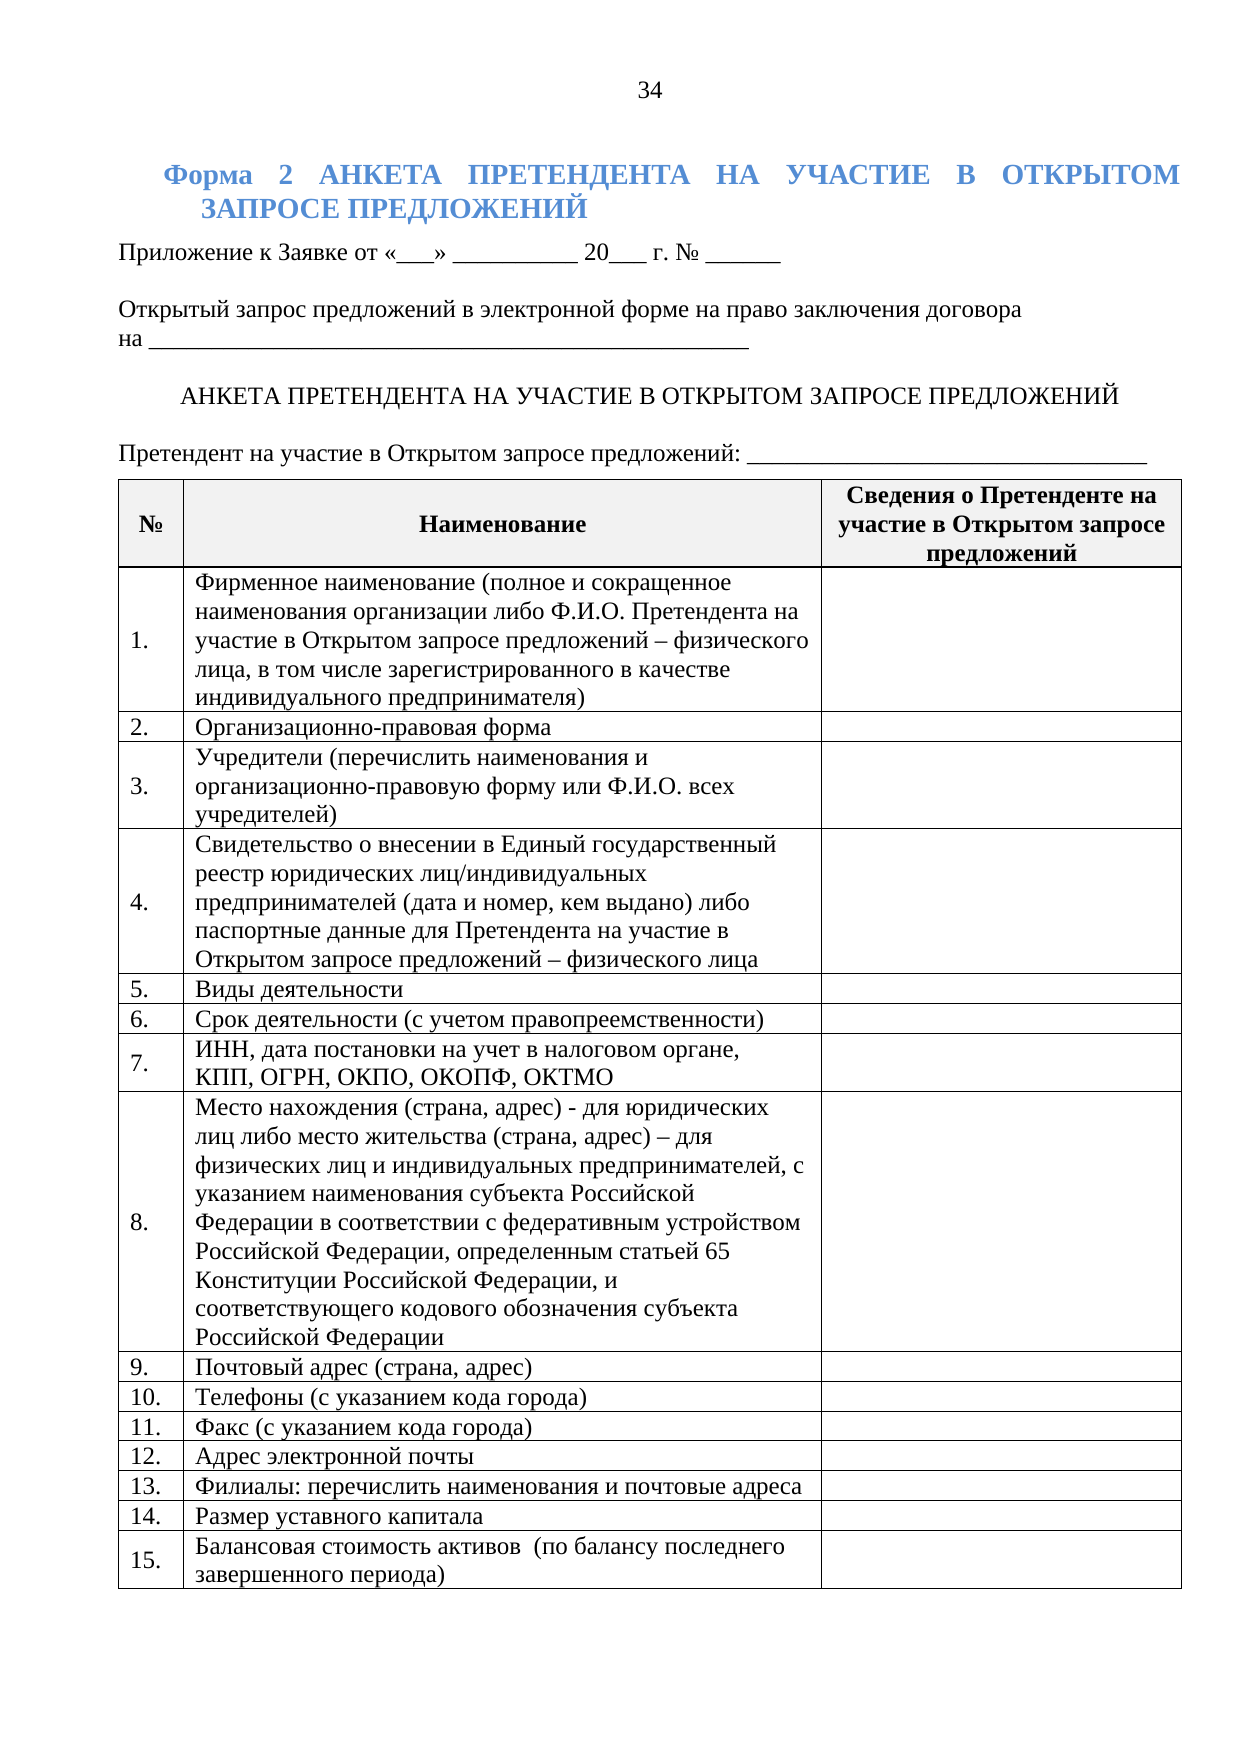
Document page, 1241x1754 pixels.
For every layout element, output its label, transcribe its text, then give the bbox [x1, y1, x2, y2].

table_cell 8. [119, 1092, 183, 1351]
table_cell [822, 1441, 1181, 1470]
table_cell 11. [119, 1412, 183, 1440]
table_cell Свидетельство о внесении в Единый государственный реестр юридических лиц/индивидуальных предпринимателей (дата и номер, кем выдано) либо паспортные данные для Претендента на участие в Открытом запросе предложений – физического лица [184, 829, 821, 973]
text Претендент на участие в Открытом запросе предложений: ________________________________ [118, 438, 1181, 467]
table_cell 1. [119, 568, 183, 711]
table_cell [822, 742, 1181, 828]
subtitle Форма 2 АНКЕТА ПРЕТЕНДЕНТА НА УЧАСТИЕ В ОТКРЫТОМ ЗАПРОСЕ ПРЕДЛОЖЕНИЙ [163, 157, 1181, 224]
table_cell Факс (с указанием кода города) [184, 1412, 821, 1440]
table_cell 5. [119, 974, 183, 1003]
table_cell Размер уставного капитала [184, 1501, 821, 1530]
table_cell 14. [119, 1501, 183, 1530]
table_header № [119, 480, 183, 566]
text АНКЕТА ПРЕТЕНДЕНТА НА УЧАСТИЕ В ОТКРЫТОМ ЗАПРОСЕ ПРЕДЛОЖЕНИЙ [118, 381, 1181, 409]
table_cell [822, 1034, 1181, 1091]
table_cell Адрес электронной почты [184, 1441, 821, 1470]
table_cell [822, 712, 1181, 741]
table_cell Учредители (перечислить наименования и организационно-правовую форму или Ф.И.О. всех учредителей) [184, 742, 821, 828]
table_cell 10. [119, 1382, 183, 1411]
table_cell Филиалы: перечислить наименования и почтовые адреса [184, 1471, 821, 1500]
table_cell [822, 1092, 1181, 1351]
table_cell 3. [119, 742, 183, 828]
table_cell [822, 1412, 1181, 1440]
table_cell 6. [119, 1004, 183, 1033]
table_cell [822, 829, 1181, 973]
table_cell [822, 568, 1181, 711]
table_cell [822, 1004, 1181, 1033]
table_header Сведения о Претенденте на участие в Открытом запросе предложений [822, 480, 1181, 566]
table_cell [822, 974, 1181, 1003]
table_cell 15. [119, 1531, 183, 1588]
table_cell 13. [119, 1471, 183, 1500]
table_cell Срок деятельности (с учетом правопреемственности) [184, 1004, 821, 1033]
table_cell Место нахождения (страна, адрес) - для юридических лиц либо место жительства (страна, адрес) – для физических лиц и индивидуальных предпринимателей, с указанием наименования субъекта Российской Федерации в соответствии с федеративным устройством Российской Федерации, определенным статьей 65 Конституции Российской Федерации, и соответствующего кодового обозначения субъекта Российской Федерации [184, 1092, 821, 1351]
table_cell 12. [119, 1441, 183, 1470]
text на ________________________________________________ [118, 323, 1181, 352]
table_cell ИНН, дата постановки на учет в налоговом органе, КПП, ОГРН, ОКПО, ОКОПФ, ОКТМО [184, 1034, 821, 1091]
table_cell Организационно-правовая форма [184, 712, 821, 741]
table_cell Почтовый адрес (страна, адрес) [184, 1352, 821, 1381]
table_cell 4. [119, 829, 183, 973]
table_header Наименование [184, 480, 821, 566]
table_cell Балансовая стоимость активов (по балансу последнего завершенного периода) [184, 1531, 821, 1588]
table_cell [822, 1471, 1181, 1500]
table_cell Фирменное наименование (полное и сокращенное наименования организации либо Ф.И.О. Претендента на участие в Открытом запросе предложений – физического лица, в том числе зарегистрированного в качестве индивидуального предпринимателя) [184, 568, 821, 711]
table_cell 9. [119, 1352, 183, 1381]
table_cell [822, 1352, 1181, 1381]
table_cell 7. [119, 1034, 183, 1091]
table_cell Виды деятельности [184, 974, 821, 1003]
table_cell Телефоны (с указанием кода города) [184, 1382, 821, 1411]
table_cell [822, 1501, 1181, 1530]
table_cell [822, 1531, 1181, 1588]
table_cell [822, 1382, 1181, 1411]
text Приложение к Заявке от «___» __________ 20___ г. № ______ [118, 237, 1181, 266]
text Открытый запрос предложений в электронной форме на право заключения договора [118, 294, 1181, 323]
table_cell 2. [119, 712, 183, 741]
